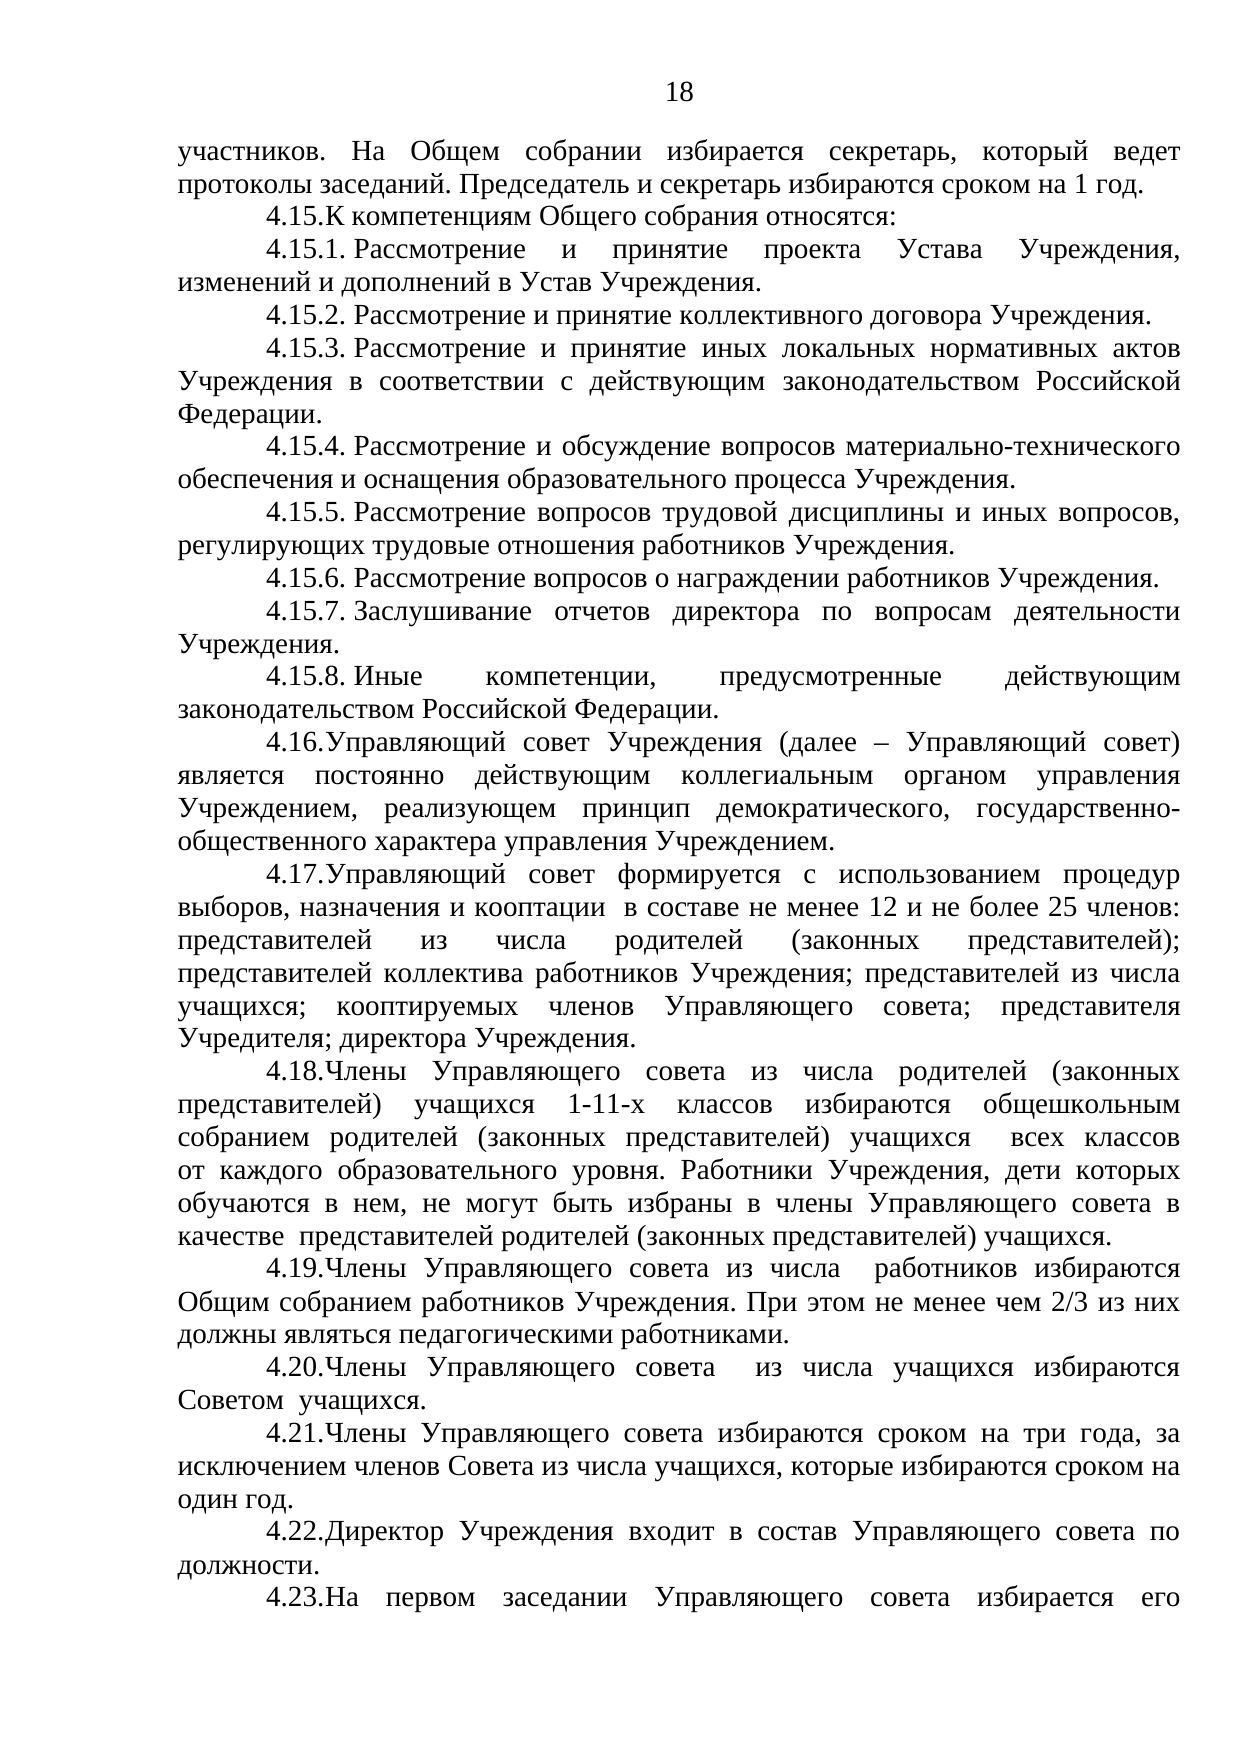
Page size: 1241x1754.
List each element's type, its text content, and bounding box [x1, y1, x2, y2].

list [177, 134, 1181, 199]
list Рассмотрение вопросов трудовой дисциплины и иных вопросов, регулирующих трудовые отношения работников Учреждения. [177, 495, 1181, 561]
list К компетенциям Общего собрания относятся: [177, 199, 1181, 232]
list Управляющий совет Учреждения (далее – Управляющий совет) является постоянно действующим коллегиальным органом управления Учреждением, реализующем принцип демократического, государственно-общественного характера управления Учреждением. [177, 725, 1181, 857]
list Рассмотрение и обсуждение вопросов материально-технического обеспечения и оснащения образовательного процесса Учреждения. [177, 429, 1181, 495]
list Управляющий совет формируется с использованием процедур выборов, назначения и кооптации в составе не менее 12 и не более 25 членов: представителей из числа родителей (законных представителей); представителей коллектива работников Учреждения; представителей из числа учащихся; кооптируемых членов Управляющего совета; представителя Учредителя; директора Учреждения. [177, 857, 1181, 1054]
list Члены Управляющего совета из числа учащихся избираются Советом учащихся. [177, 1350, 1181, 1416]
list Члены Управляющего совета избираются сроком на три года, за исключением членов Совета из числа учащихся, которые избираются сроком на один год. [177, 1416, 1181, 1514]
list Заслушивание отчетов директора по вопросам деятельности Учреждения. [177, 594, 1181, 659]
list Рассмотрение и принятие проекта Устава Учреждения, изменений и дополнений в Устав Учреждения. [177, 232, 1181, 298]
list Директор Учреждения входит в состав Управляющего совета по должности. [177, 1514, 1181, 1580]
list Члены Управляющего совета из числа работников избираются Общим собранием работников Учреждения. При этом не менее чем 2/3 из них должны являться педагогическими работниками. [177, 1252, 1181, 1350]
list Рассмотрение и принятие коллективного договора Учреждения. [177, 298, 1181, 331]
list Члены Управляющего совета из числа родителей (законных представителей) учащихся 1-11-х классов избираются общешкольным собранием родителей (законных представителей) учащихся всех классов от каждого образовательного уровня. Работники Учреждения, дети которых обучаются в нем, не могут быть избраны в члены Управляющего совета в качестве представителей родителей (законных представителей) учащихся. [177, 1054, 1181, 1252]
list Иные компетенции, предусмотренные действующим законодательством Российской Федерации. [177, 659, 1181, 725]
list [177, 1580, 1181, 1613]
list Рассмотрение вопросов о награждении работников Учреждения. [177, 561, 1181, 594]
list Рассмотрение и принятие иных локальных нормативных актов Учреждения в соответствии с действующим законодательством Российской Федерации. [177, 331, 1181, 429]
